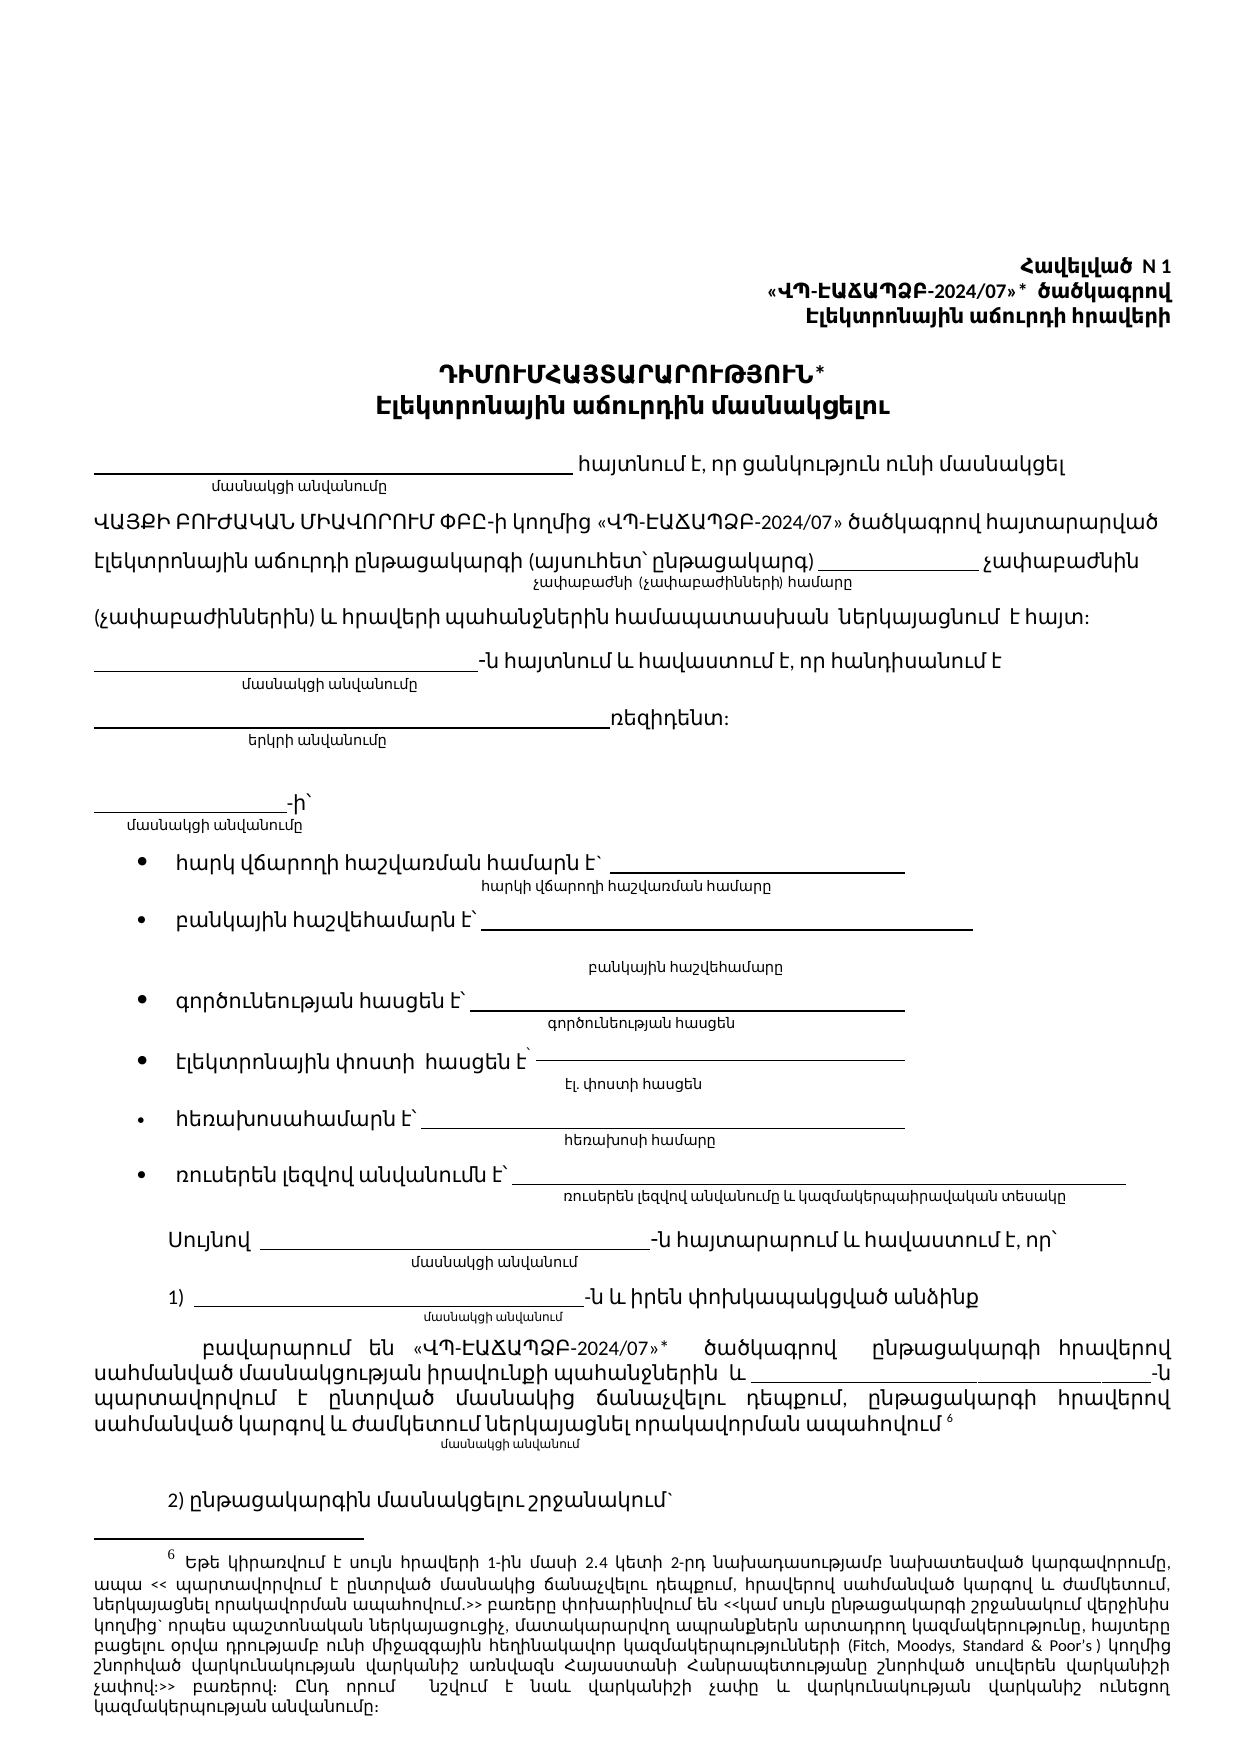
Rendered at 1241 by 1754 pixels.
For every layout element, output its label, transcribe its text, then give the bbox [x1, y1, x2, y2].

text ԴԻՄՈՒՄՀԱՅՏԱՐԱՐՈՒԹՅՈՒՆ* [94, 360, 1171, 390]
text երկրի անվանումը [94, 731, 1171, 762]
text բավարարում են «ՎՊ-ԷԱՃԱՊՁԲ-2024/07»* ծածկագրով ընթացակարգի հրավերով սահմանված մասնակցության իրավունքի պահանջներին և -ն պարտավորվում է ընտրված մասնակից ճանաչվելու դեպքում, ընթացակարգի հրավերով սահմանված կարգով և ժամկետում ներկայացնել որակավորման ապահովում [94, 1335, 1171, 1436]
list բանկային հաշվեհամարն է՝ [138, 907, 1171, 958]
text մասնակցի անվանում [94, 1309, 1171, 1335]
text էլ. փոստի հասցեն [94, 1075, 1171, 1106]
text (չափաբաժիններին) և հրավերի պահանջներին համապատասխան ներկայացնում է հայտ: [94, 604, 1171, 629]
text ռուսերեն լեզվով անվանումը և կազմակերպաիրավական տեսակը [94, 1187, 1171, 1218]
subtitle Էլեկտրոնային աճուրդին մասնակցելու [94, 390, 1171, 421]
text Հավելված N 1 [94, 253, 1171, 278]
text հեռախոսի համարը [462, 1131, 1171, 1162]
text հարկի վճարողի հաշվառման համարը [94, 877, 1171, 907]
text ՎԱՅՔԻ ԲՈՒԺԱԿԱՆ ՄԻԱՎՈՐՈՒՄ ՓԲԸ-ի կողմից «ՎՊ-ԷԱՃԱՊՁԲ-2024/07» ծածկագրով հայտարարված [94, 507, 1171, 535]
text Սույնով -ն հայտարարում և հավաստում է, որ՝ [94, 1223, 1171, 1253]
text մասնակցի անվանում [94, 1436, 1171, 1462]
text 1) -ն և իրեն փոխկապակցված անձինք [94, 1284, 1171, 1309]
text մասնակցի անվանումը [94, 675, 1171, 706]
list հարկ վճարողի հաշվառման համարն է` [138, 846, 1171, 877]
list էլեկտրոնային փոստի հասցեն է՝ [138, 1045, 1171, 1075]
text գործունեության հասցեն [94, 1014, 1171, 1045]
list հեռախոսահամարն է՝ [138, 1106, 1171, 1131]
text ռեզիդենտ: [94, 706, 1171, 731]
text չափաբաժնի (չափաբաժինների) համարը [94, 573, 1171, 604]
text մասնակցի անվանում [94, 1253, 1171, 1284]
text էլեկտրոնային աճուրդի ընթացակարգի (այսուհետ՝ ընթացակարգ) չափաբաժնին [94, 548, 1171, 573]
text մասնակցի անվանումը [94, 816, 1171, 846]
list ռուսերեն լեզվով անվանումն է՝ [138, 1162, 1171, 1187]
text մասնակցի անվանումը [94, 477, 1171, 507]
text հայտնում է, որ ցանկություն ունի մասնակցել [94, 451, 1171, 477]
list գործունեության հասցեն է՝ [138, 989, 1171, 1014]
text Էլեկտրոնային աճուրդի հրավերի [94, 304, 1171, 329]
text -ն հայտնում և հավաստում է, որ հանդիսանում է [94, 644, 1171, 675]
text «ՎՊ-ԷԱՃԱՊՁԲ-2024/07»* ծածկագրով [94, 278, 1171, 304]
text բանկային հաշվեհամարը [94, 958, 1171, 989]
text -ի՝ [94, 790, 1171, 816]
text 2) ընթացակարգին մասնակցելու շրջանակում` [94, 1487, 1171, 1513]
